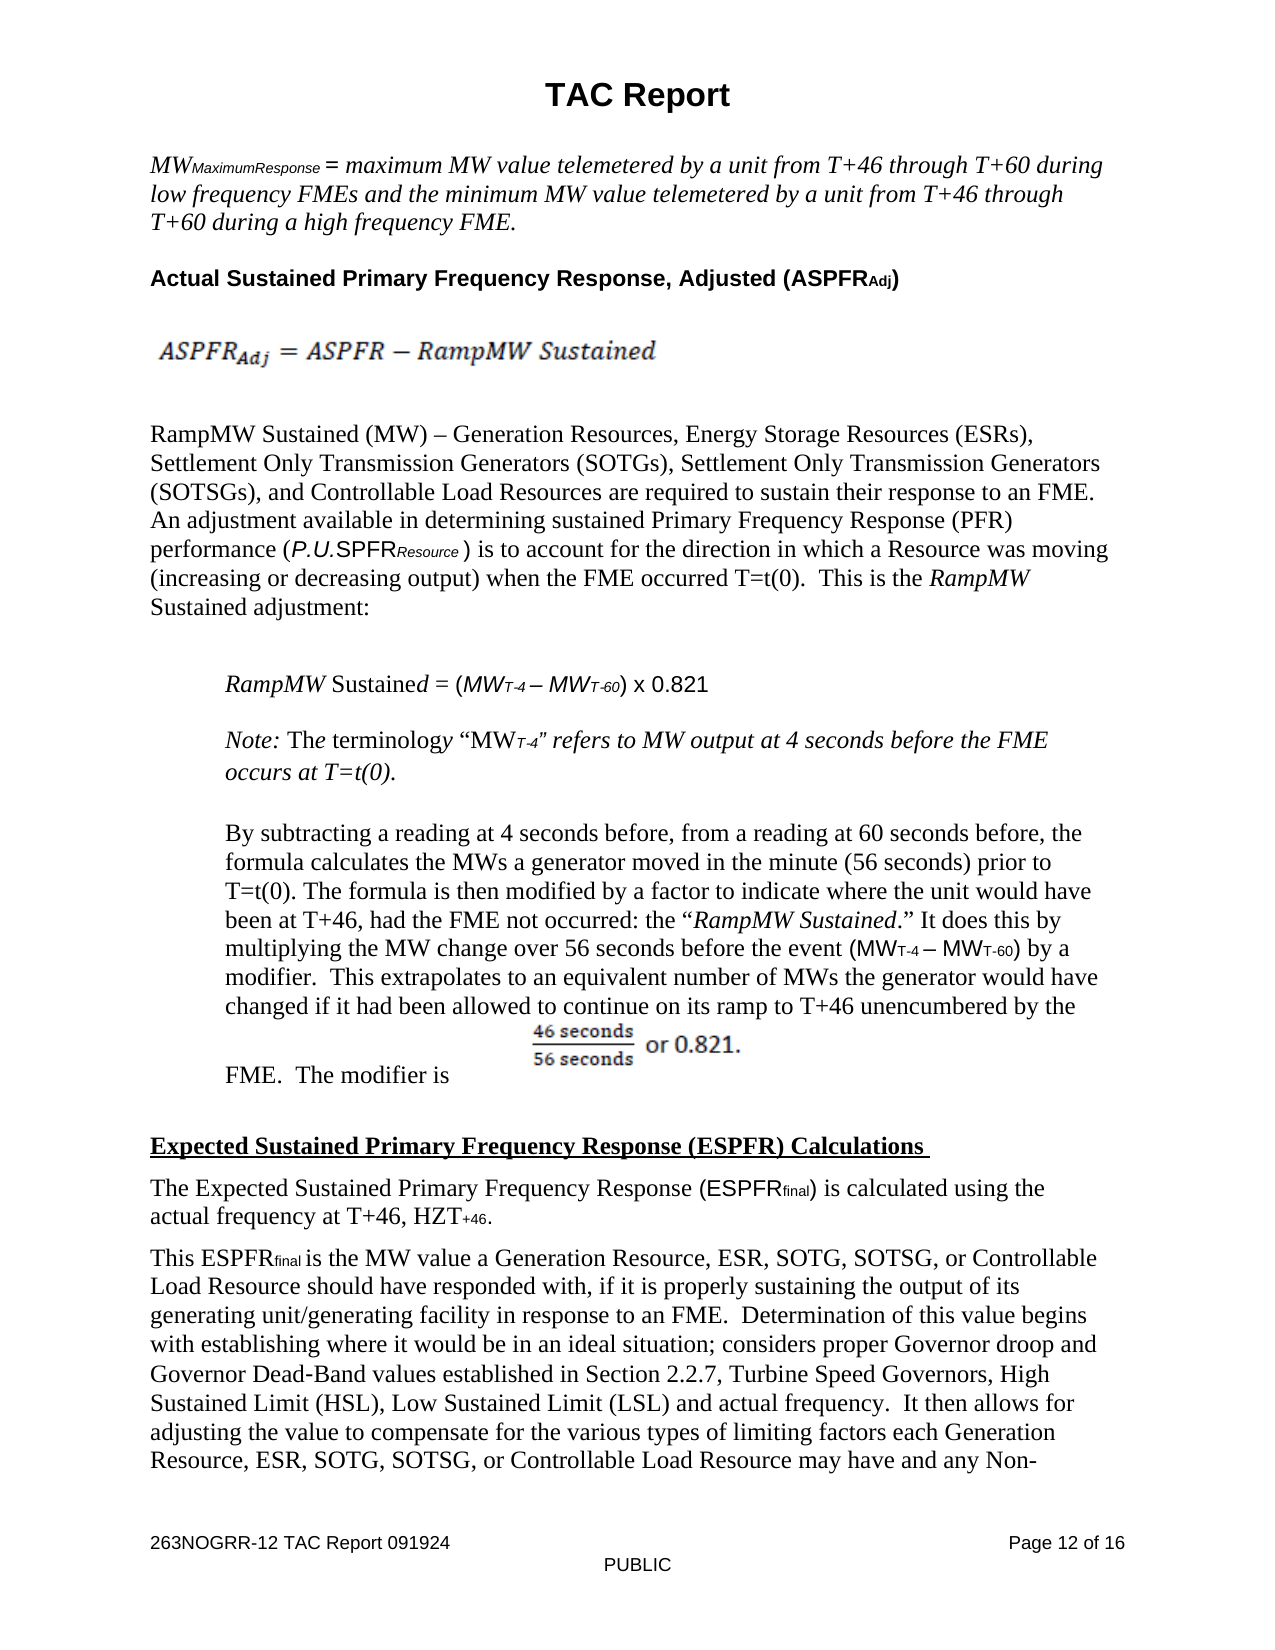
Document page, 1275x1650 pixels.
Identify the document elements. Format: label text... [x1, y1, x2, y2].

text RampMW Sustained = (MWT‐4 – MWT‐60) x 0.821 [225, 669, 1125, 698]
text RampMW Sustained (MW) – Generation Resources, Energy Storage Resources (ESRs), Settlement Only Transmission Generators (SOTGs), Settlement Only Transmission Generators (SOTSGs), and Controllable Load Resources are required to sustain their response to an FME. An adjustment available in determining sustained Primary Frequency Response (PFR) performance (P.U.SPFRResource ) is to account for the direction in which a Resource was moving (increasing or decreasing output) when the FME occurred T=t(0). This is the RampMW Sustained adjustment: [150, 419, 1125, 620]
text By subtracting a reading at 4 seconds before, from a reading at 60 seconds before, the formula calculates the MWs a generator moved in the minute (56 seconds) prior to T=t(0). The formula is then modified by a factor to indicate where the unit would have been at T+46, had the FME not occurred: the “RampMW Sustained.” It does this by multiplying the MW change over 56 seconds before the event (MWT‐4 – MWT‐60) by a modifier. This extrapolates to an equivalent number of MWs the generator would have changed if it had been allowed to continue on its ramp to T+46 unencumbered by the FME. The modifier is [225, 818, 1112, 1089]
text The Expected Sustained Primary Frequency Response (ESPFRfinal) is calculated using the actual frequency at T+46, HZT+46. [150, 1173, 1107, 1230]
text MWMaximumResponse = maximum MW value telemetered by a unit from T+46 through T+60 during low frequency FMEs and the minimum MW value telemetered by a unit from T+46 through T+60 during a high frequency FME. [150, 150, 1125, 236]
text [150, 1243, 1125, 1474]
text Expected Sustained Primary Frequency Response (ESPFR) Calculations [150, 1128, 1125, 1160]
text Actual Sustained Primary Frequency Response, Adjusted (ASPFRAdj) [150, 265, 1125, 291]
picture [150, 317, 678, 393]
picture [525, 1019, 749, 1084]
text Note: The terminology “MWT‐4” refers to MW output at 4 seconds before the FME occurs at T=t(0). [225, 721, 1112, 786]
